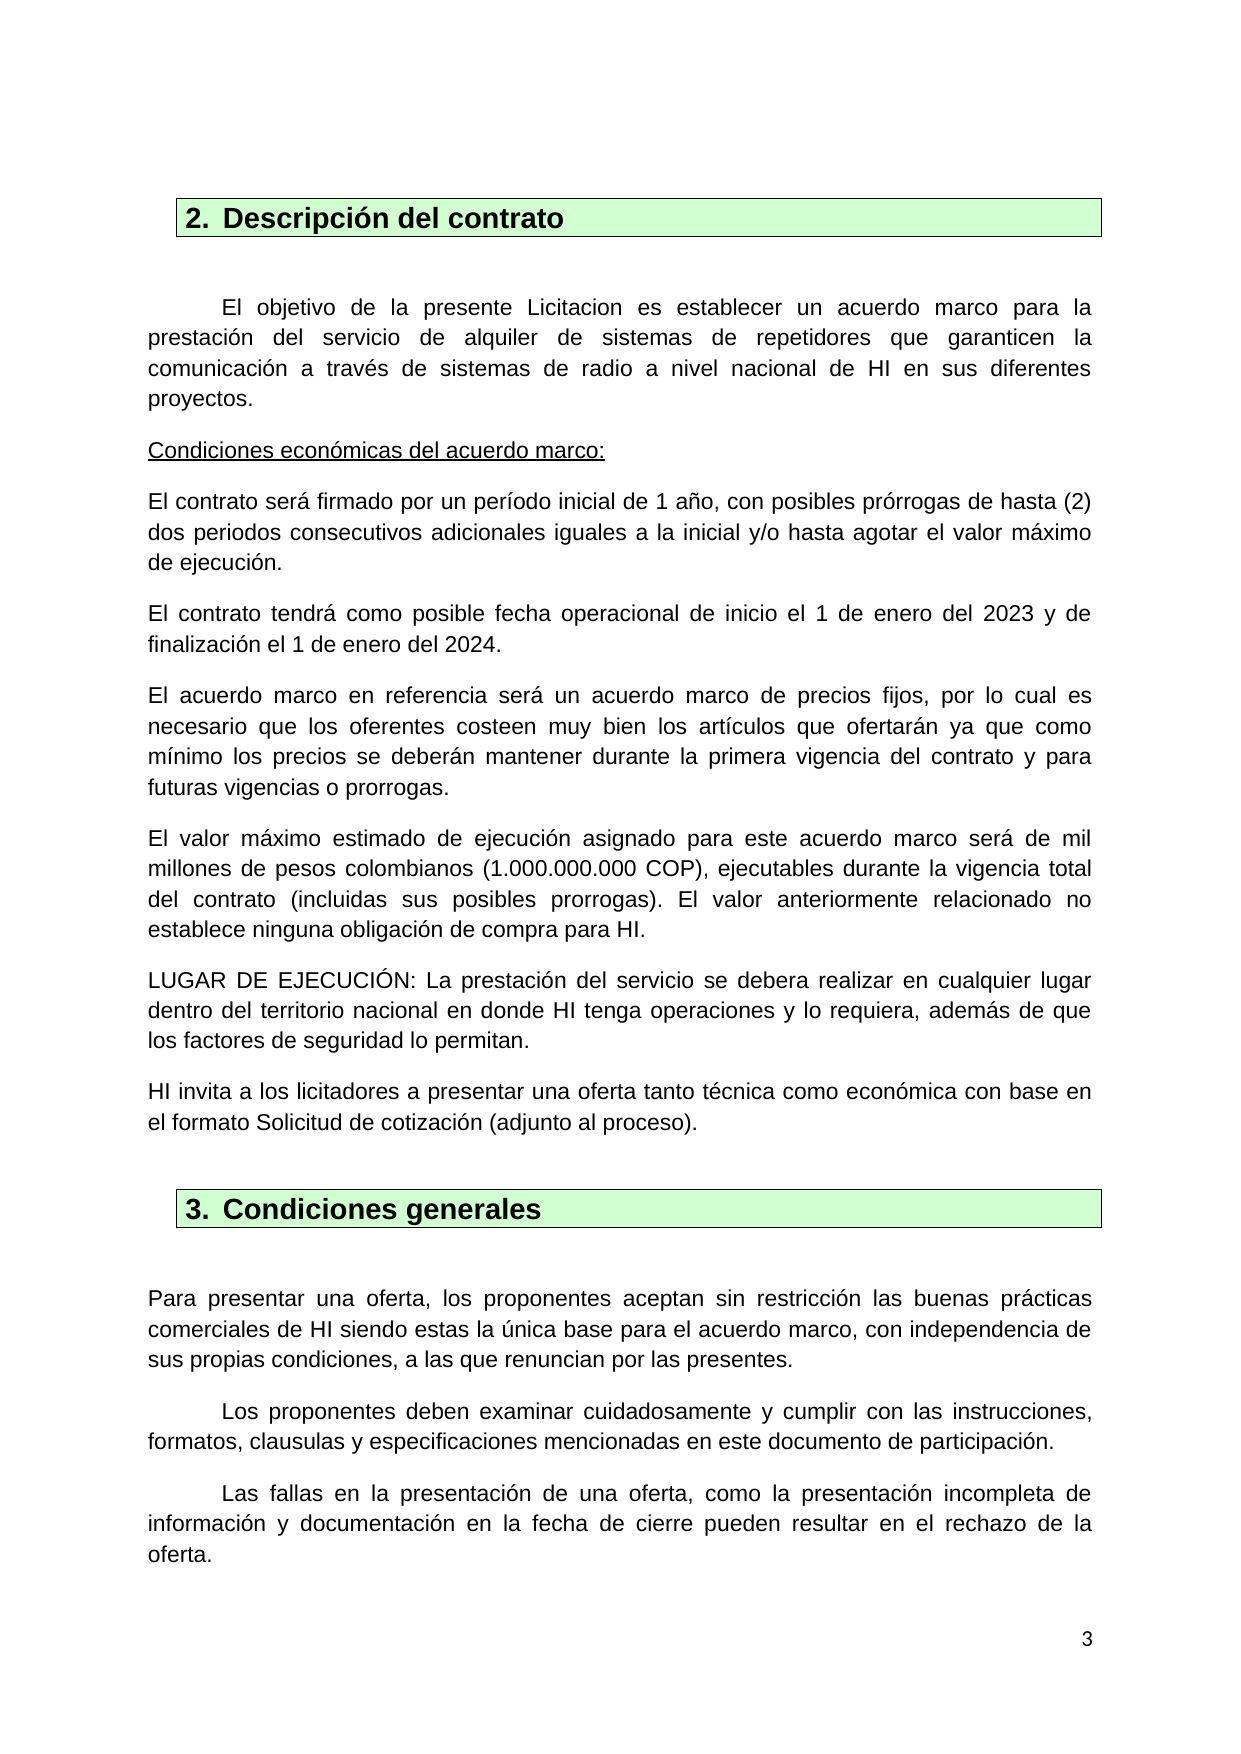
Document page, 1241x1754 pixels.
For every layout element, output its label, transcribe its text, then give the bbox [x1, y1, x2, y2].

subtitle Descripción del contrato [177, 199, 1101, 236]
text El contrato tendrá como posible fecha operacional de inicio el 1 de enero del 2023 y de finalización el 1 de enero del 2024. [148, 600, 1093, 657]
text El acuerdo marco en referencia será un acuerdo marco de precios fijos, por lo cual es necesario que los oferentes costeen muy bien los artículos que ofertarán ya que como mínimo los precios se deberán mantener durante la primera vigencia del contrato y para futuras vigencias o prorrogas. [148, 682, 1093, 800]
text El valor máximo estimado de ejecución asignado para este acuerdo marco será de mil millones de pesos colombianos (1.000.000.000 COP), ejecutables durante la vigencia total del contrato (incluidas sus posibles prorrogas). El valor anteriormente relacionado no establece ninguna obligación de compra para HI. [148, 825, 1093, 942]
text Los proponentes deben examinar cuidadosamente y cumplir con las instrucciones, formatos, clausulas y especificaciones mencionadas en este documento de participación. [148, 1398, 1093, 1454]
subtitle Condiciones generales [177, 1190, 1101, 1227]
text HI invita a los licitadores a presentar una oferta tanto técnica como económica con base en el formato Solicitud de cotización (adjunto al proceso). [148, 1078, 1093, 1135]
text El objetivo de la presente Licitacion es establecer un acuerdo marco para la prestación del servicio de alquiler de sistemas de repetidores que garanticen la comunicación a través de sistemas de radio a nivel nacional de HI en sus diferentes proyectos. [148, 294, 1093, 412]
text Para presentar una oferta, los proponentes aceptan sin restricción las buenas prácticas comerciales de HI siendo estas la única base para el acuerdo marco, con independencia de sus propias condiciones, a las que renuncian por las presentes. [148, 1285, 1093, 1373]
text El contrato será firmado por un período inicial de 1 año, con posibles prórrogas de hasta (2) dos periodos consecutivos adicionales iguales a la inicial y/o hasta agotar el valor máximo de ejecución. [148, 488, 1093, 575]
text Las fallas en la presentación de una oferta, como la presentación incompleta de información y documentación en la fecha de cierre pueden resultar en el rechazo de la oferta. [148, 1479, 1093, 1567]
text Condiciones económicas del acuerdo marco: [148, 437, 1093, 463]
text LUGAR DE EJECUCIÓN: La prestación del servicio se debera realizar en cualquier lugar dentro del territorio nacional en donde HI tenga operaciones y lo requiera, además de que los factores de seguridad lo permitan. [148, 967, 1093, 1054]
